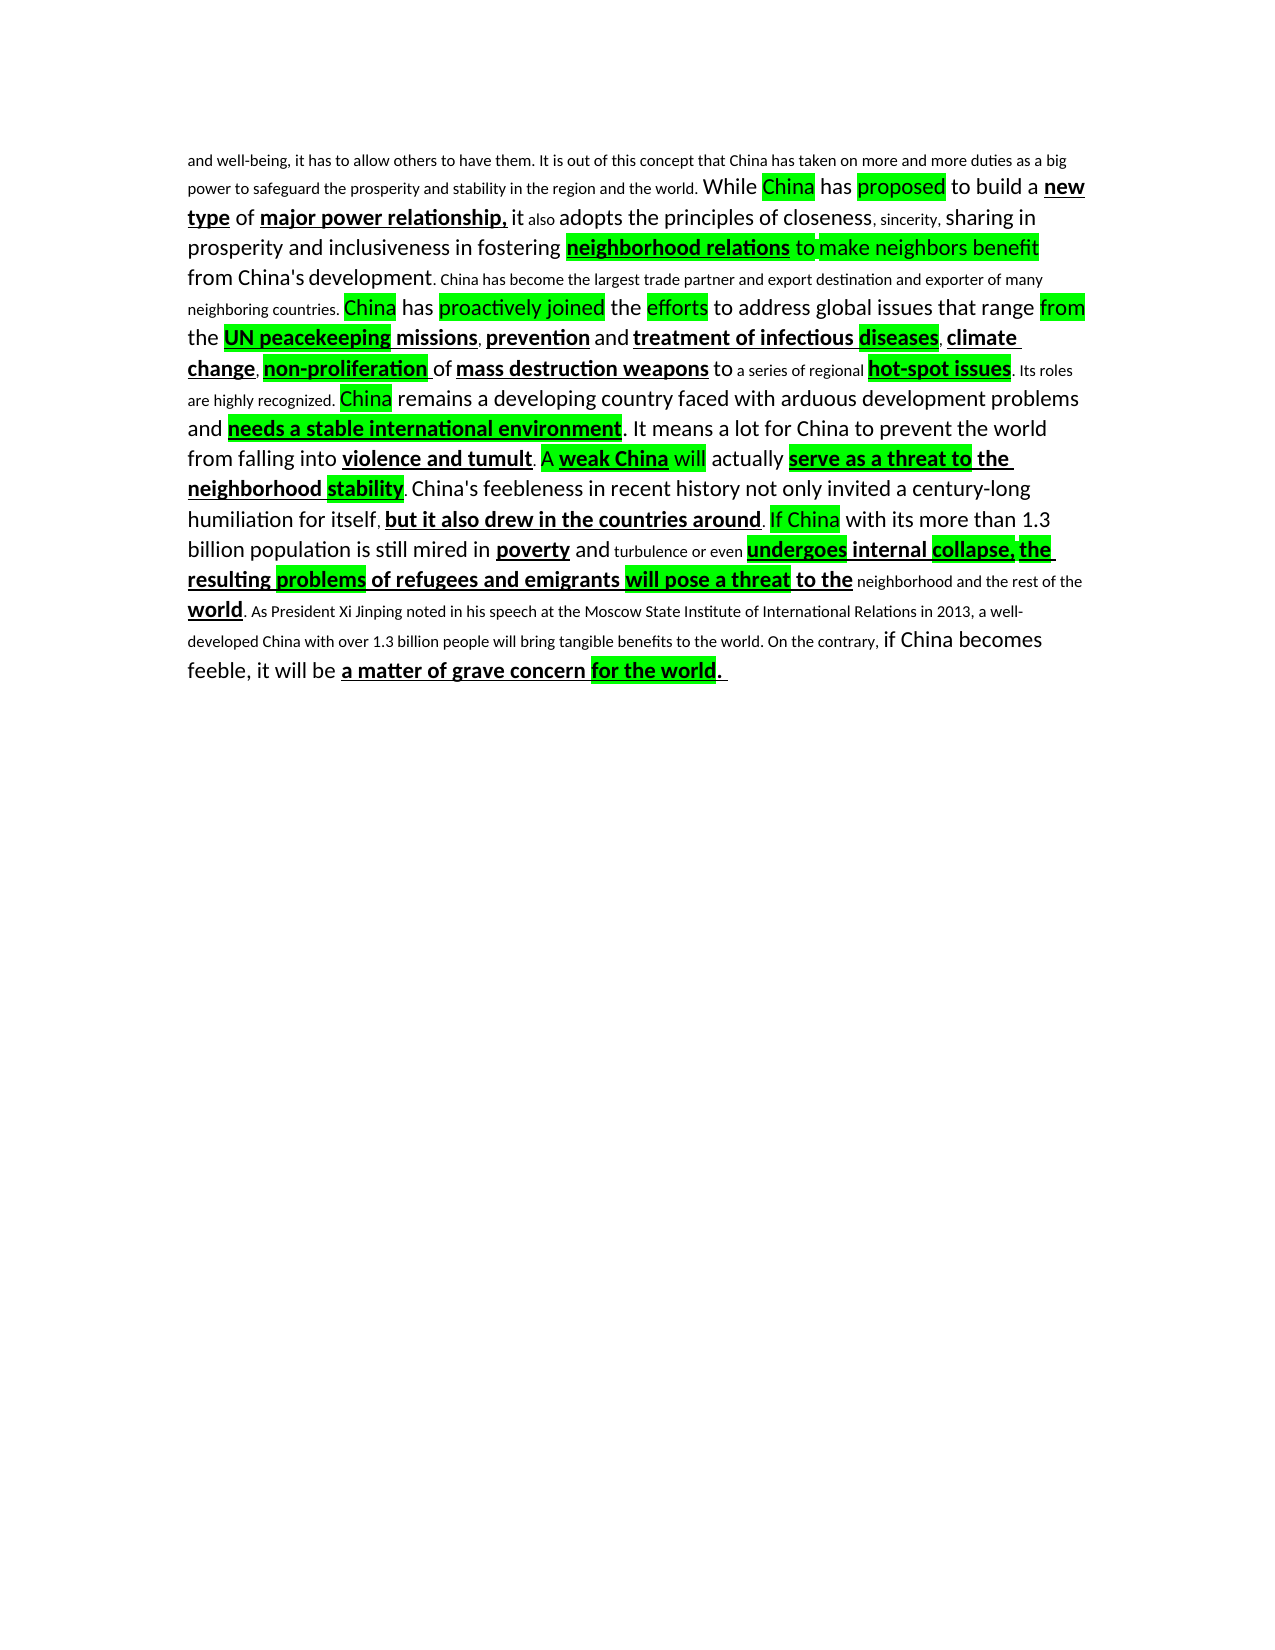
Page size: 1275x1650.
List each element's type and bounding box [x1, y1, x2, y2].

text [187, 150, 1087, 684]
